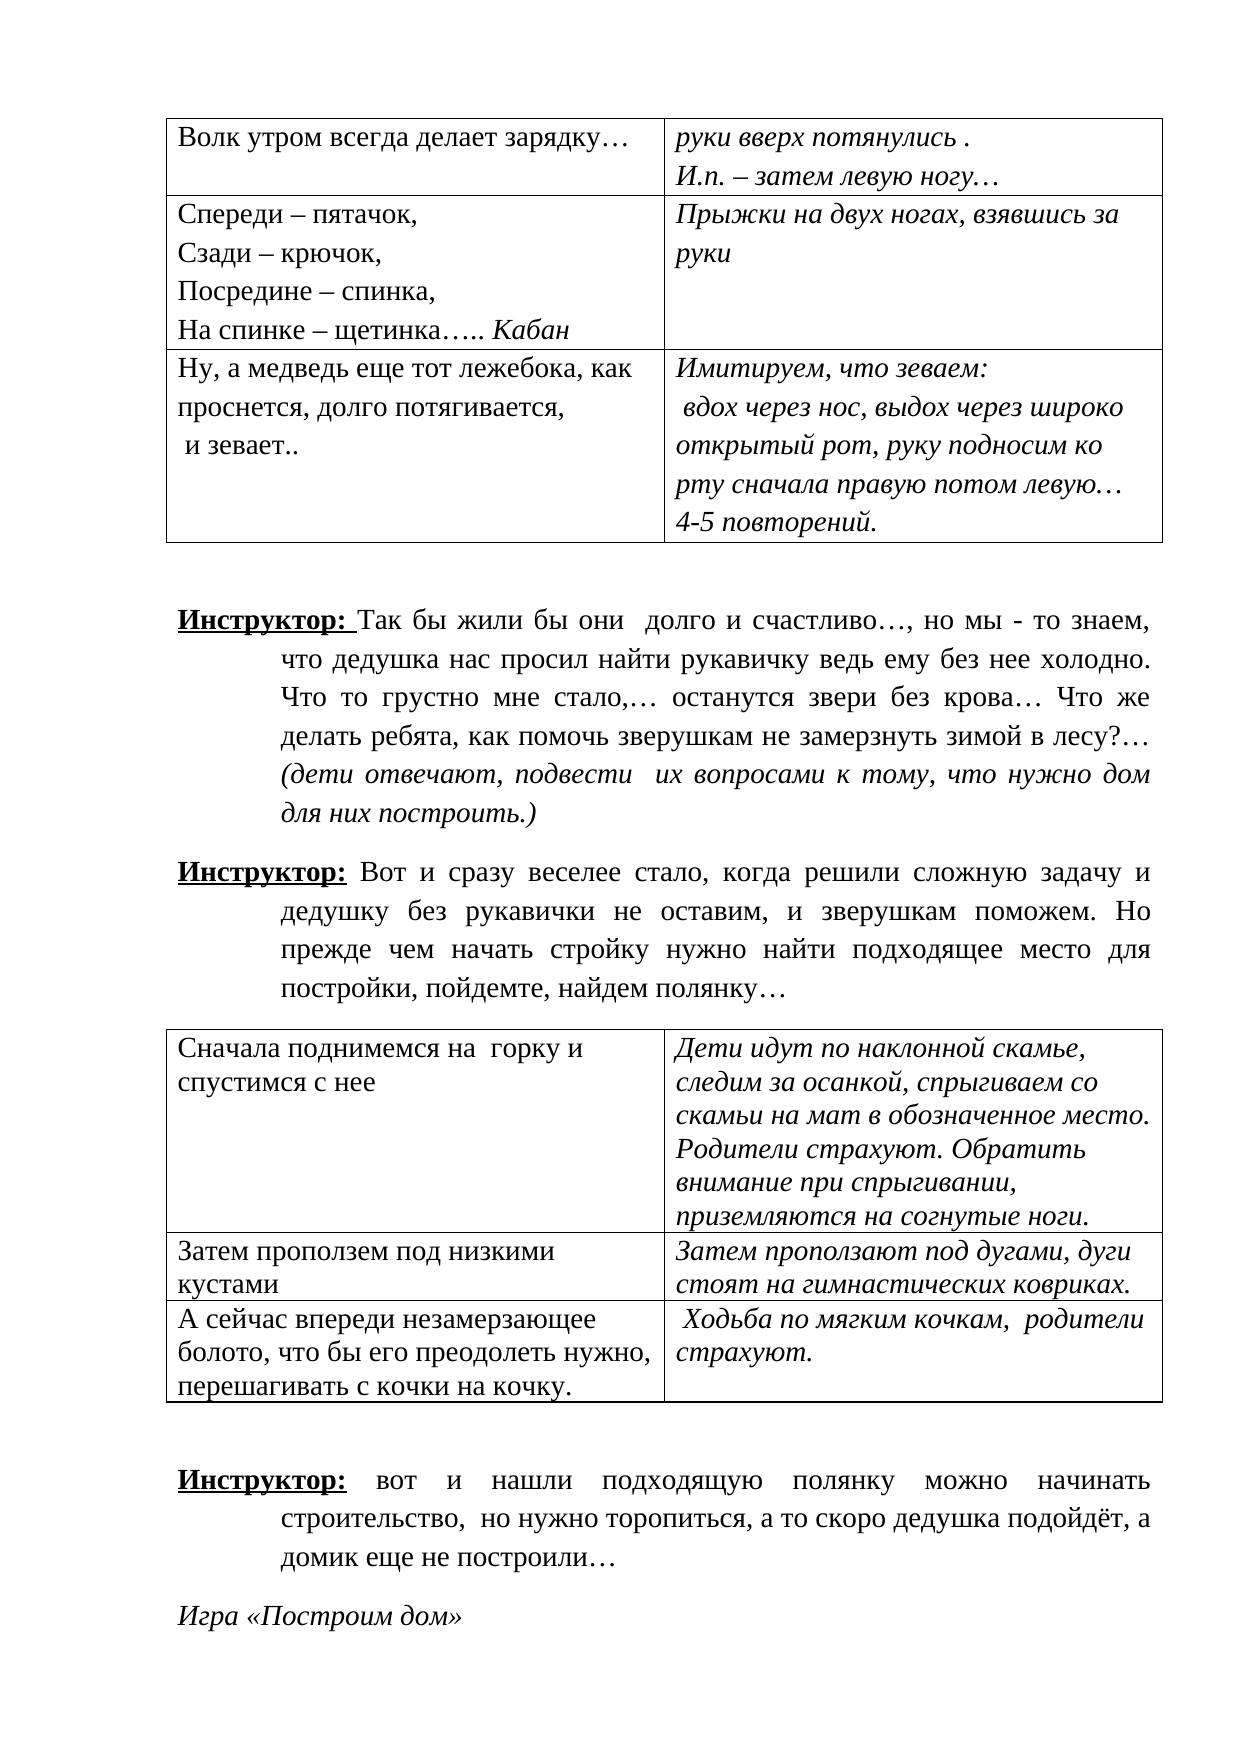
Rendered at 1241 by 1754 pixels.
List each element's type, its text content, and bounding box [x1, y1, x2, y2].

table_cell Затем проползают под дугами, дуги стоят на гимнастических ковриках. [665, 1233, 1162, 1300]
table_header Сначала поднимемся на горку и спустимся с нее [167, 1030, 664, 1232]
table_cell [665, 119, 1162, 195]
table_cell А сейчас впереди незамерзающее болото, что бы его преодолеть нужно, перешагивать с кочки на кочку. [167, 1301, 664, 1401]
table_cell Ходьба по мягким кочкам, родители страхуют. [665, 1301, 1162, 1401]
text Инструктор: вот и нашли подходящую полянку можно начинать строительство, но нужно торопиться, а то скоро дедушка подойдёт, а домик еще не построили… [177, 1462, 1152, 1572]
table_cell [167, 119, 664, 195]
table_cell Спереди – пятачок, Сзади – крючок, Посредине – спинка, На спинке – щетинка….. Кабан [167, 196, 664, 349]
table_cell Ну, а медведь еще тот лежебока, как проснется, долго потягивается, и зевает.. [167, 350, 664, 542]
text Инструктор: Так бы жили бы они долго и счастливо…, но мы - то знаем, что дедушка нас просил найти рукавичку ведь ему без нее холодно. Что то грустно мне стало,… останутся звери без крова… Что же делать ребята, как помочь зверушкам не замерзнуть зимой в лесу?… (дети отвечают, подвести их вопросами к тому, что нужно дом для них построить.) [177, 602, 1152, 828]
table_cell Затем проползем под низкими кустами [167, 1233, 664, 1300]
table_cell Имитируем, что зеваем: вдох через нос, выдох через широко открытый рот, руку подносим ко рту сначала правую потом левую… 4-5 повторений. [665, 350, 1162, 542]
text Инструктор: Вот и сразу веселее стало, когда решили сложную задачу и дедушку без рукавички не оставим, и зверушкам поможем. Но прежде чем начать стройку нужно найти подходящее место для постройки, пойдемте, найдем полянку… [177, 854, 1152, 1003]
table_header Дети идут по наклонной скамье, следим за осанкой, спрыгиваем со скамьи на мат в обозначенное место. Родители страхуют. Обратить внимание при спрыгивании, приземляются на согнутые ноги. [665, 1030, 1162, 1232]
table_cell Прыжки на двух ногах, взявшись за руки [665, 196, 1162, 349]
text Игра «Построим дом» [177, 1598, 1152, 1632]
